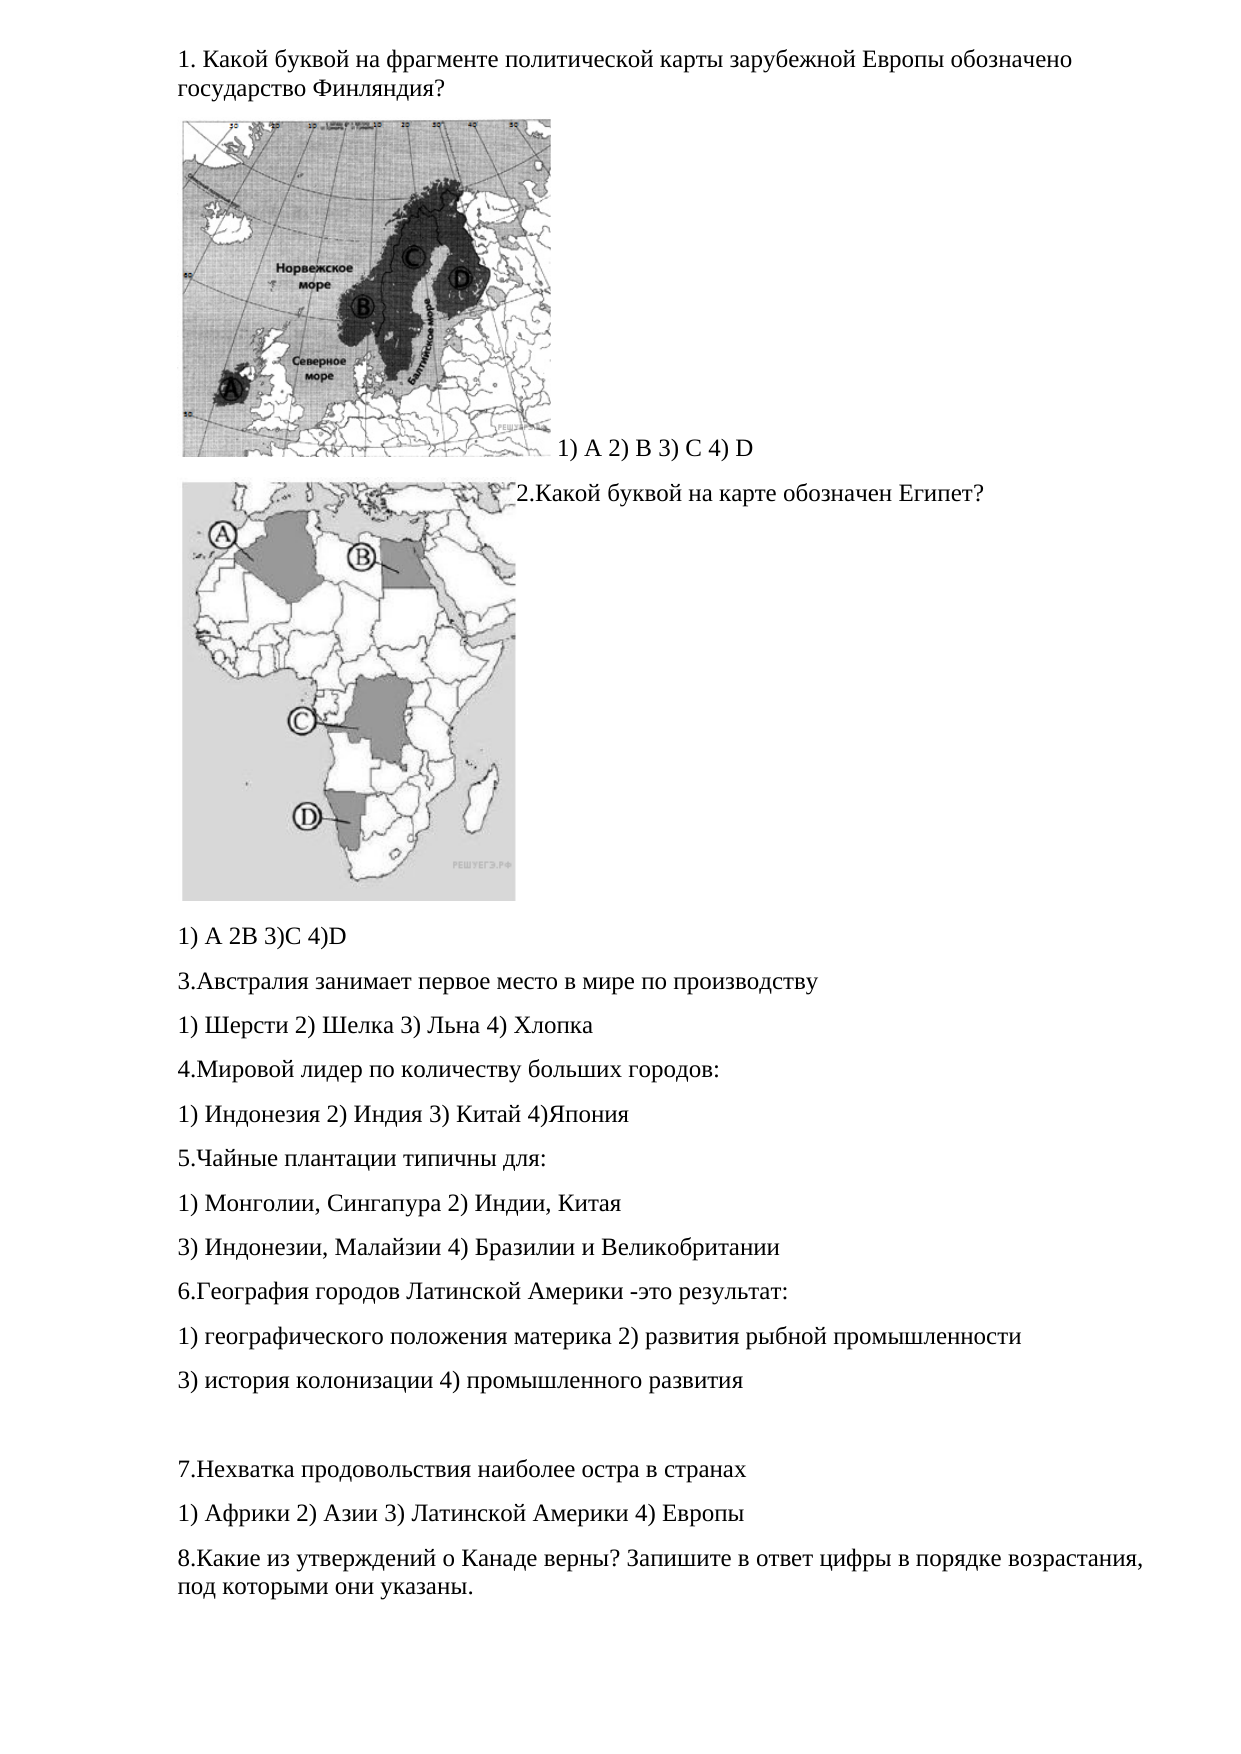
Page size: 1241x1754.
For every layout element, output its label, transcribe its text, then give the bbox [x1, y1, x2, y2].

text 1) Африки 2) Азии 3) Латинской Америки 4) Европы [177, 1498, 1152, 1527]
text 3.Австралия занимает первое место в мире по производству [177, 966, 1152, 994]
text 1) географического положения материка 2) развития рыбной промышленности [177, 1321, 1152, 1349]
text 1) A 2B 3)C 4)D [177, 921, 1152, 950]
text 1) Индонезия 2) Индия 3) Китай 4)Япония [177, 1099, 1152, 1128]
text 6.География городов Латинской Америки -это результат: [177, 1276, 1152, 1305]
text 3) Индонезии, Малайзии 4) Бразилии и Великобритании [177, 1232, 1152, 1261]
text 1) Шерсти 2) Шелка 3) Льна 4) Хлопка [177, 1010, 1152, 1039]
text 5.Чайные плантации типичны для: [177, 1143, 1152, 1172]
text 2.Какой буквой на карте обозначен Египет? [517, 478, 1152, 506]
text 8.Какие из утверждений о Канаде верны? Запишите в ответ цифры в порядке возрастания, под которыми они указаны. [177, 1543, 1152, 1600]
picture [177, 117, 551, 457]
picture [177, 477, 517, 901]
text 4.Мировой лидер по количеству больших городов: [177, 1054, 1152, 1083]
text 1. Какой буквой на фрагменте политической карты зарубежной Европы обозначено государство Финляндия? [177, 44, 1152, 102]
text 7.Нехватка продовольствия наиболее остра в странах [177, 1454, 1152, 1483]
text 1) Монголии, Сингапура 2) Индии, Китая [177, 1188, 1152, 1216]
text 3) история колонизации 4) промышленного развития [177, 1365, 1152, 1394]
